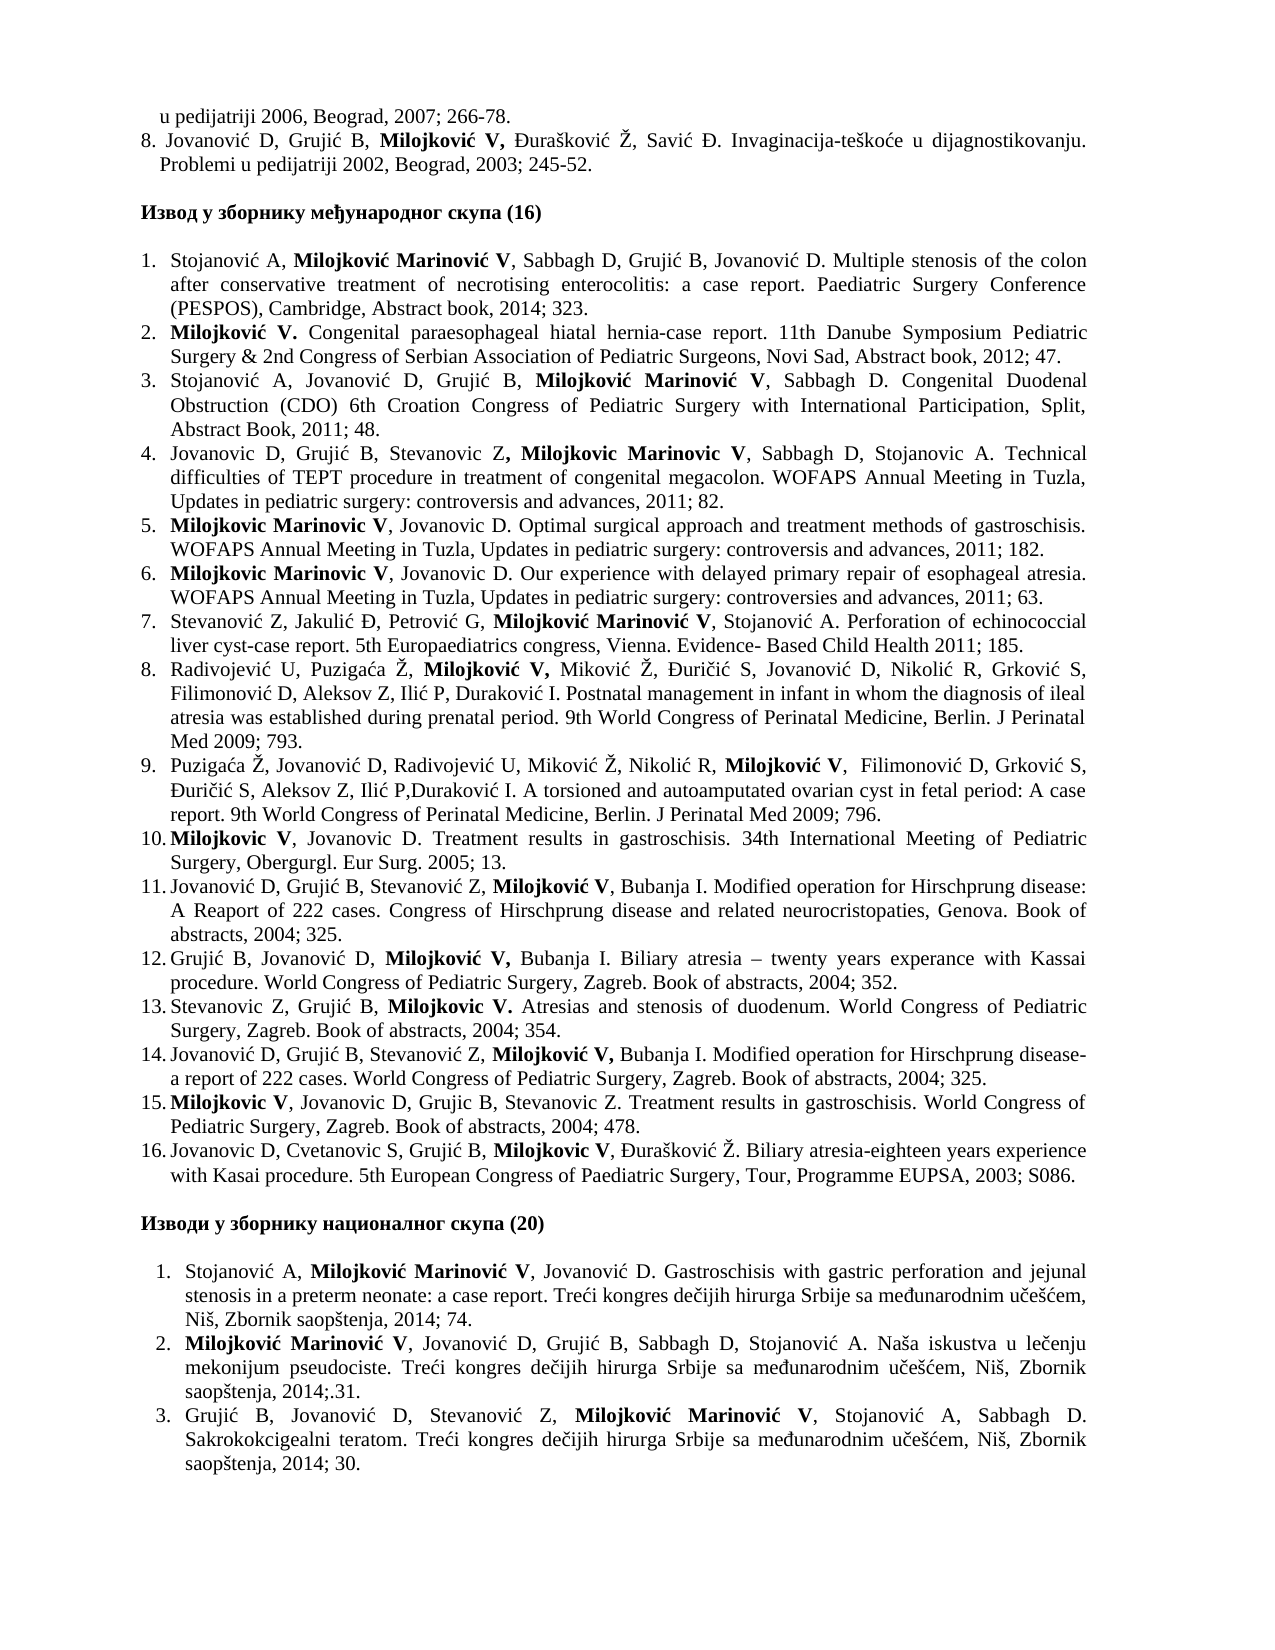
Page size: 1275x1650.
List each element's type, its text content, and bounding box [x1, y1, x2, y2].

list Milojkovic V, Jovanovic D, Grujic B, Stevanovic Z. Treatment results in gastroschisis. World Congress of Pediatric Surgery, Zagreb. Book of abstracts, 2004; 478. [141, 1090, 1087, 1138]
list Radivojević U, Puzigaća Ž, Milojković V, Miković Ž, Đuričić S, Jovanović D, Nikolić R, Grković S, Filimonović D, Aleksov Z, Ilić P, Duraković I. Postnatal management in infant in whom the diagnosis of ileal atresia was established during prenatal period. 9th World Congress of Perinatal Medicine, Berlin. J Perinatal Med 2009; 793. [141, 657, 1087, 753]
list Milojkovic Marinovic V, Jovanovic D. Our experience with delayed primary repair of esophageal atresia. WOFAPS Annual Meeting in Tuzla, Updates in pediatric surgery: controversies and advances, 2011; 63. [141, 561, 1087, 609]
list Milojkovic Marinovic V, Jovanovic D. Optimal surgical approach and treatment methods of gastroschisis. WOFAPS Annual Meeting in Tuzla, Updates in pediatric surgery: controversis and advances, 2011; 182. [141, 513, 1087, 561]
list Grujić B, Jovanović D, Stevanović Z, Milojković Marinović V, Stojanović A, Sabbagh D. Sakrokokcigealni teratom. Treći kongres dečijih hirurga Srbije sa međunarodnim učešćem, Niš, Zbornik saopštenja, 2014; 30. [155, 1403, 1087, 1475]
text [141, 104, 1087, 128]
list Grujić B, Jovanović D, Milojković V, Bubanja I. Biliary atresia – twenty years experance with Kassai procedure. World Congress of Pediatric Surgery, Zagreb. Book of abstracts, 2004; 352. [141, 946, 1087, 994]
list Stojanović A, Jovanović D, Grujić B, Milojković Marinović V, Sabbagh D. Congenital Duodenal Obstruction (CDO) 6th Croation Congress of Pediatric Surgery with International Participation, Split, Abstract Book, 2011; 48. [141, 368, 1087, 441]
list Stevanović Z, Jakulić Đ, Petrović G, Milojković Marinović V, Stojanović A. Perforation of echinococcial liver cyst-case report. 5th Europaediatrics congress, Vienna. Evidence- Based Child Health 2011; 185. [141, 609, 1087, 657]
list Stojanović A, Milojković Marinović V, Jovanović D. Gastroschisis with gastric perforation and jejunal stenosis in a preterm neonate: a case report. Treći kongres dečijih hirurga Srbije sa međunarodnim učešćem, Niš, Zbornik saopštenja, 2014; 74. [155, 1259, 1087, 1331]
list Jovanović D, Grujić B, Stevanović Z, Milojković V, Bubanja I. Modified operation for Hirschprung disease- a report of 222 cases. World Congress of Pediatric Surgery, Zagreb. Book of abstracts, 2004; 325. [141, 1042, 1087, 1090]
list Milojković Marinović V, Jovanović D, Grujić B, Sabbagh D, Stojanović A. Naša iskustva u lečenju mekonijum pseudociste. Treći kongres dečijih hirurga Srbije sa međunarodnim učešćem, Niš, Zbornik saopštenja, 2014;.31. [155, 1331, 1087, 1403]
list Puzigaća Ž, Jovanović D, Radivojević U, Miković Ž, Nikolić R, Milojković V, Filimonović D, Grković S, Đuričić S, Aleksov Z, Ilić P,Duraković I. A torsioned and autoamputated ovarian cyst in fetal period: A case report. 9th World Congress of Perinatal Medicine, Berlin. J Perinatal Med 2009; 796. [141, 753, 1087, 826]
list Stevanovic Z, Grujić B, Milojkovic V. Atresias and stenosis of duodenum. World Congress of Pediatric Surgery, Zagreb. Book of abstracts, 2004; 354. [141, 994, 1087, 1042]
text Извод у зборнику међународног скупа (16) [141, 200, 1087, 224]
text 8. Jovanović D, Grujić B, Milojković V, Đurašković Ž, Savić Đ. Invaginacija-teškoće u dijagnostikovanju. Problemi u pedijatriji 2002, Beograd, 2003; 245-52. [141, 128, 1087, 176]
list Milojković V. Congenital paraesophageal hiatal hernia-case report. 11th Danube Symposium Pediatric Surgery & 2nd Congress of Serbian Association of Pediatric Surgeons, Novi Sad, Abstract book, 2012; 47. [141, 320, 1087, 368]
list Jovanović D, Grujić B, Stevanović Z, Milojković V, Bubanja I. Modified operation for Hirschprung disease: A Reaport of 222 cases. Congress of Hirschprung disease and related neurocristopaties, Genova. Book of abstracts, 2004; 325. [141, 874, 1087, 946]
list Stojanović A, Milojković Marinović V, Sabbagh D, Grujić B, Jovanović D. Multiple stenosis of the colon after conservative treatment of necrotising enterocolitis: a case report. Paediatric Surgery Conference (PESPOS), Cambridge, Abstract book, 2014; 323. [141, 248, 1087, 320]
list Milojkovic V, Jovanovic D. Treatment results in gastroschisis. 34th International Meeting of Pediatric Surgery, Obergurgl. Eur Surg. 2005; 13. [141, 826, 1087, 874]
list Jovanovic D, Grujić B, Stevanovic Z, Milojkovic Marinovic V, Sabbagh D, Stojanovic A. Technical difficulties of TEPT procedure in treatment of congenital megacolon. WOFAPS Annual Meeting in Tuzla, Updates in pediatric surgery: controversis and advances, 2011; 82. [141, 441, 1087, 513]
text Изводи у зборнику националног скупа (20) [141, 1211, 1087, 1235]
list Jovanovic D, Cvetanovic S, Grujić B, Milojkovic V, Đurašković Ž. Biliary atresia-eighteen years experience with Kasai procedure. 5th European Congress of Paediatric Surgery, Tour, Programme EUPSA, 2003; S086. [141, 1138, 1087, 1187]
